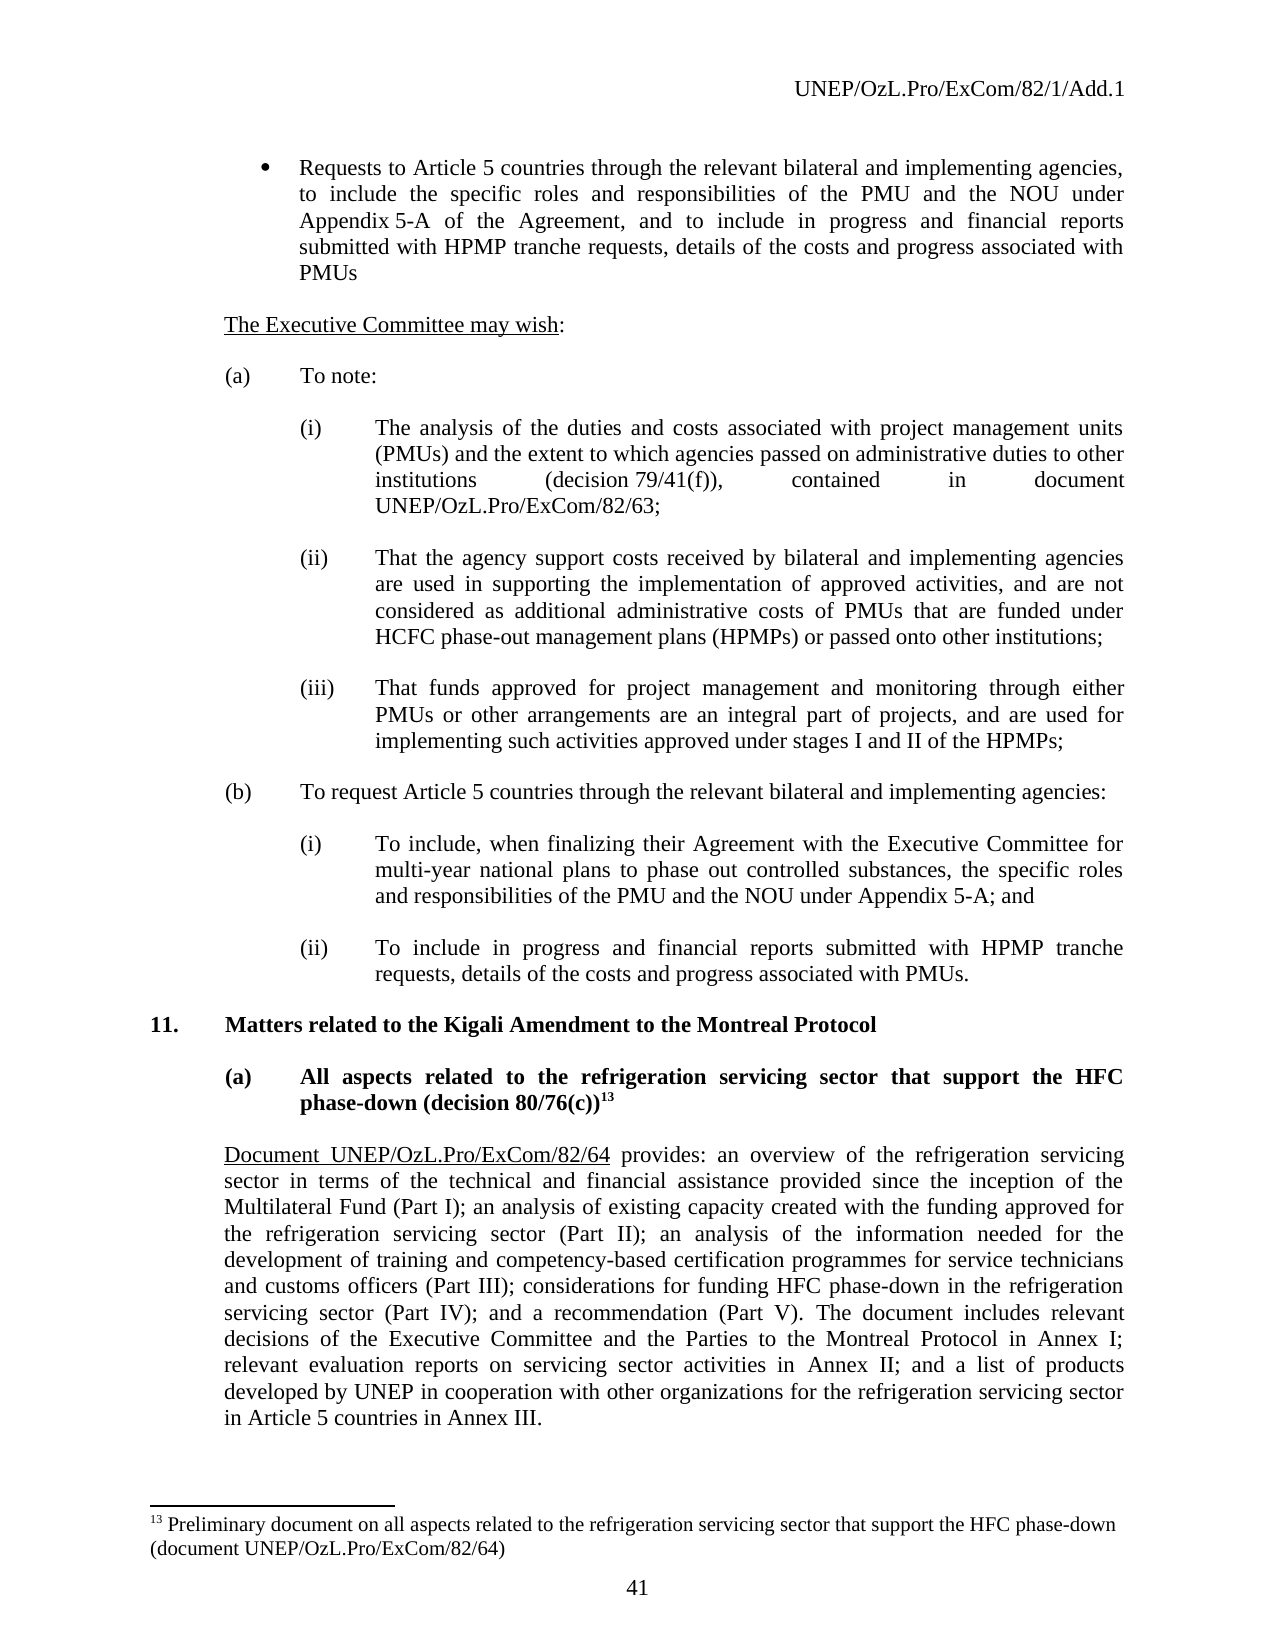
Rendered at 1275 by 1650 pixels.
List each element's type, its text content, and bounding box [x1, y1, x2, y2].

list Requests to Article 5 countries through the relevant bilateral and implementing agencies, to include the specific roles and responsibilities of the PMU and the NOU under Appendix 5-A of the Agreement, and to include in progress and financial reports submitted with HPMP tranche requests, details of the costs and progress associated with PMUs [261, 154, 1125, 286]
subtitle To note: [225, 362, 1125, 388]
subtitle The analysis of the duties and costs associated with project management units (PMUs) and the extent to which agencies passed on administrative duties to other institutions (decision 79/41(f)), contained in document UNEP/OzL.Pro/ExCom/82/63; [300, 413, 1125, 519]
subtitle To include, when finalizing their Agreement with the Executive Committee for multi-year national plans to phase out controlled substances, the specific roles and responsibilities of the PMU and the NOU under Appendix 5-A; and [300, 830, 1125, 909]
subtitle All aspects related to the refrigeration servicing sector that support the HFC phase-down (decision 80/76(c)) [225, 1063, 1125, 1116]
subtitle That funds approved for project management and monitoring through either PMUs or other arrangements are an integral part of projects, and are used for implementing such activities approved under stages I and II of the HPMPs; [300, 674, 1125, 753]
text Document UNEP/OzL.Pro/ExCom/82/64 provides: an overview of the refrigeration servicing sector in terms of the technical and financial assistance provided since the inception of the Multilateral Fund (Part I); an analysis of existing capacity created with the funding approved for the refrigeration servicing sector (Part II); an analysis of the information needed for the development of training and competency-based certification programmes for service technicians and customs officers (Part III); considerations for funding HFC phase-down in the refrigeration servicing sector (Part IV); and a recommendation (Part V). The document includes relevant decisions of the Executive Committee and the Parties to the Montreal Protocol in Annex I; relevant evaluation reports on servicing sector activities in Annex II; and a list of products developed by UNEP in cooperation with other organizations for the refrigeration servicing sector in Article 5 countries in Annex III. [224, 1141, 1125, 1431]
subtitle To include in progress and financial reports submitted with HPMP tranche requests, details of the costs and progress associated with PMUs. [300, 934, 1125, 987]
list Matters related to the Kigali Amendment to the Montreal Protocol [150, 1012, 1125, 1038]
subtitle To request Article 5 countries through the relevant bilateral and implementing agencies: [225, 778, 1125, 805]
subtitle That the agency support costs received by bilateral and implementing agencies are used in supporting the implementation of approved activities, and are not considered as additional administrative costs of PMUs that are funded under HCFC phase-out management plans (HPMPs) or passed onto other institutions; [300, 544, 1125, 649]
subtitle The Executive Committee may wish: [224, 311, 1125, 337]
